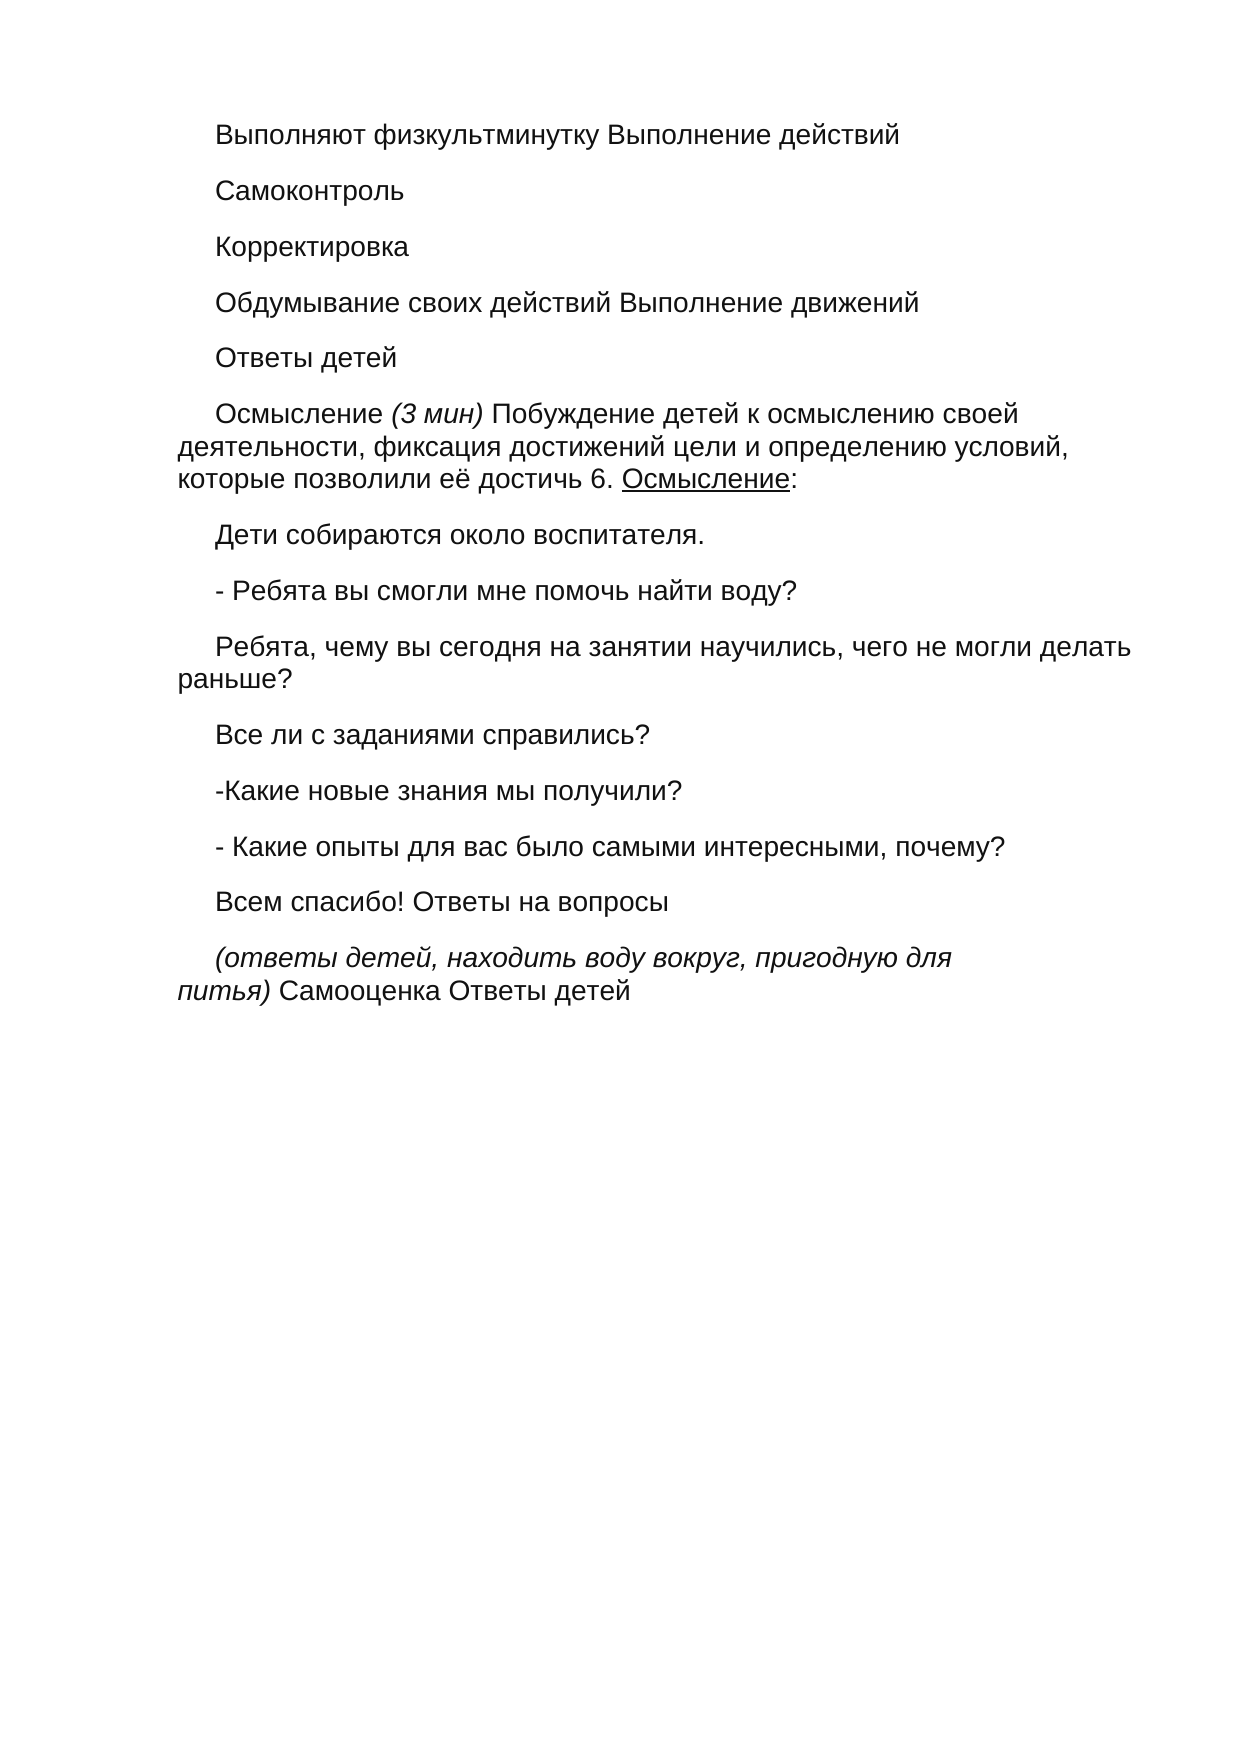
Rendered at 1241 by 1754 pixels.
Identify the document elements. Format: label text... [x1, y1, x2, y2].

text Корректировка [177, 230, 1152, 262]
text - Ребята вы смогли мне помочь найти воду? [177, 574, 1152, 606]
text Все ли с заданиями справились? [177, 718, 1152, 750]
text -Какие новые знания мы получили? [177, 774, 1152, 806]
text Ответы детей [177, 341, 1152, 374]
text Обдумывание своих действий Выполнение движений [177, 286, 1152, 318]
text (ответы детей, находить воду вокруг, пригодную для питья) Самооценка Ответы детей [177, 941, 1152, 1006]
text Всем спасибо! Ответы на вопросы [177, 885, 1152, 918]
text Самоконтроль [177, 174, 1152, 206]
text Осмысление (3 мин) Побуждение детей к осмыслению своей деятельности, фиксация достижений цели и определению условий, которые позволили её достичь 6. Осмысление: [177, 397, 1152, 494]
text Дети собираются около воспитателя. [177, 518, 1152, 550]
text - Какие опыты для вас было самыми интересными, почему? [177, 829, 1152, 862]
text Выполняют физкультминутку Выполнение действий [177, 118, 1152, 151]
text Ребята, чему вы сегодня на занятии научились, чего не могли делать раньше? [177, 629, 1152, 694]
